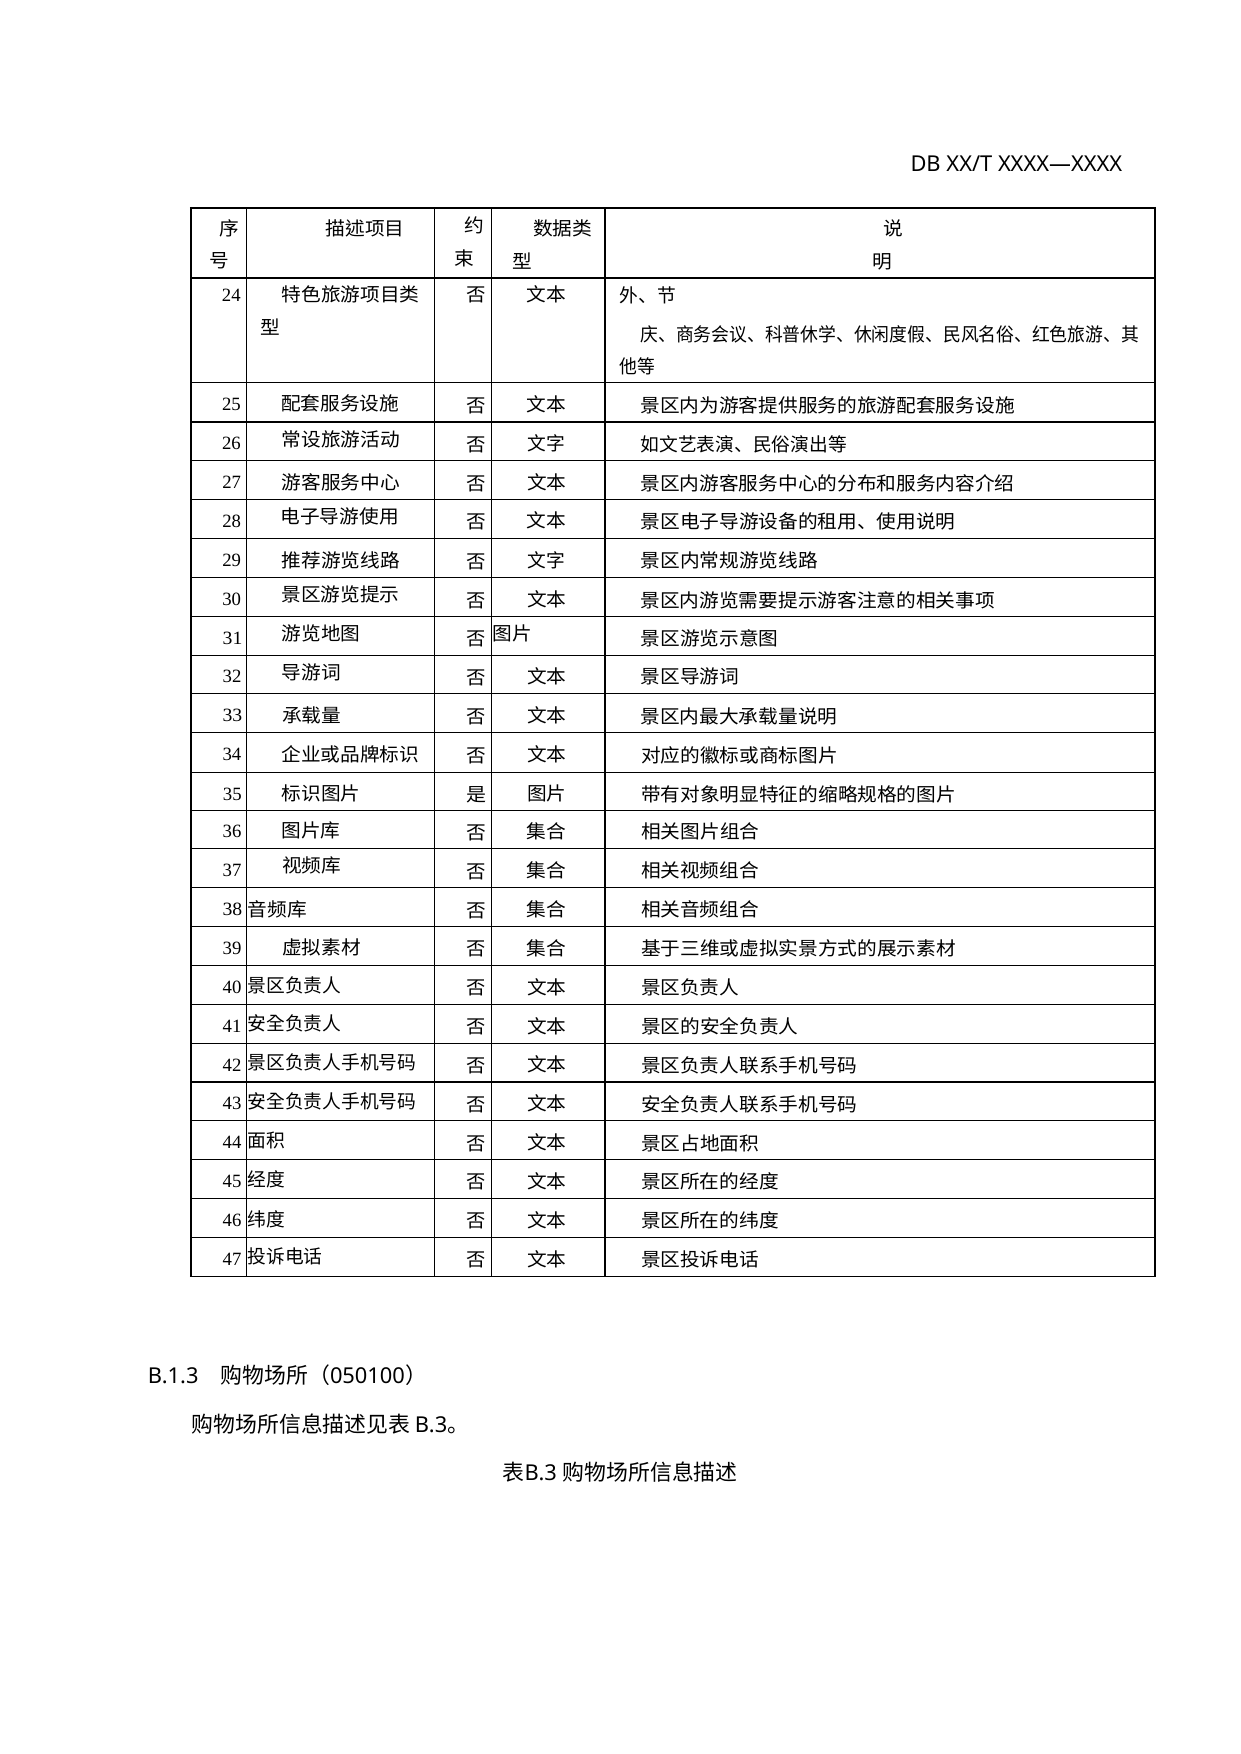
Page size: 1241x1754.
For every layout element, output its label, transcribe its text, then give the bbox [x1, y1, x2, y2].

table_cell 36 [192, 811, 246, 848]
table_cell 安全负责人 [247, 1005, 434, 1042]
table_cell 37 [192, 849, 246, 887]
table_cell 景区负责人手机号码 [247, 1044, 434, 1081]
table_cell 景区内最大承载量说明 [606, 694, 1154, 732]
table_cell 39 [192, 927, 246, 965]
table_cell 游客服务中心 [247, 461, 434, 499]
table_cell 否 [435, 888, 491, 926]
table_cell 视频库 [247, 849, 434, 887]
table_cell 景区负责人 [606, 966, 1154, 1004]
table_cell 景区所在的经度 [606, 1160, 1154, 1198]
table_cell 否 [435, 733, 491, 772]
table_cell 标识图片 [247, 773, 434, 810]
table_cell 如文艺表演、民俗演出等 [606, 423, 1154, 460]
table_cell 28 [192, 500, 246, 538]
table_cell 对应的徽标或商标图片 [606, 733, 1154, 772]
table_cell 文本 [492, 500, 604, 538]
table_cell 安全负责人手机号码 [247, 1083, 434, 1120]
table_cell 图片 [492, 773, 604, 810]
table_cell 特色旅游项目类型 [247, 279, 434, 382]
table_cell 否 [435, 578, 491, 616]
table_cell 47 [192, 1238, 246, 1276]
table_cell 图片 [492, 617, 604, 654]
text 购物场所信息描述见表B.3。 [148, 1407, 1122, 1439]
table_cell 相关视频组合 [606, 849, 1154, 887]
table_cell 文字 [492, 539, 604, 577]
table_cell 否 [435, 656, 491, 693]
table_cell 否 [435, 383, 491, 421]
table_header 约束 [435, 209, 491, 277]
table_cell 文本 [492, 1083, 604, 1120]
table_cell 推荐游览线路 [247, 539, 434, 577]
table_cell 否 [435, 1160, 491, 1198]
table_cell 否 [435, 927, 491, 965]
table_cell 26 [192, 423, 246, 460]
table_header 序号 [192, 209, 246, 277]
table_cell 文字 [492, 423, 604, 460]
table_cell 景区投诉电话 [606, 1238, 1154, 1276]
table_cell 27 [192, 461, 246, 499]
table_cell 景区内游客服务中心的分布和服务内容介绍 [606, 461, 1154, 499]
table_cell 文本 [492, 656, 604, 693]
table_cell 安全负责人联系手机号码 [606, 1083, 1154, 1120]
table_cell 35 [192, 773, 246, 810]
table_cell 否 [435, 461, 491, 499]
table_cell 32 [192, 656, 246, 693]
table_cell 否 [435, 811, 491, 848]
table_cell 景区占地面积 [606, 1121, 1154, 1159]
table_cell 42 [192, 1044, 246, 1081]
table_cell 景区的安全负责人 [606, 1005, 1154, 1042]
table_cell 41 [192, 1005, 246, 1042]
table_cell 导游词 [247, 656, 434, 693]
table_cell 景区导游词 [606, 656, 1154, 693]
table_cell 景区负责人联系手机号码 [606, 1044, 1154, 1081]
table_cell 集合 [492, 849, 604, 887]
table_cell 配套服务设施 [247, 383, 434, 421]
table_cell 34 [192, 733, 246, 772]
table_cell 否 [435, 500, 491, 538]
table_cell 电子导游使用 [247, 500, 434, 538]
table_cell 否 [435, 1044, 491, 1081]
table_cell 面积 [247, 1121, 434, 1159]
table_cell 否 [435, 279, 491, 382]
table_cell 集合 [492, 888, 604, 926]
table_cell 景区内游览需要提示游客注意的相关事项 [606, 578, 1154, 616]
table_cell 景区内常规游览线路 [606, 539, 1154, 577]
table_cell 46 [192, 1199, 246, 1237]
table_cell 否 [435, 849, 491, 887]
table_cell 企业或品牌标识 [247, 733, 434, 772]
table_cell 否 [435, 1083, 491, 1120]
table_cell 30 [192, 578, 246, 616]
table_cell 相关图片组合 [606, 811, 1154, 848]
table_cell 否 [435, 966, 491, 1004]
table_cell 25 [192, 383, 246, 421]
table_cell 否 [435, 617, 491, 654]
table_cell 文本 [492, 694, 604, 732]
table_cell 文本 [492, 1238, 604, 1276]
table_cell 43 [192, 1083, 246, 1120]
table_cell 文本 [492, 966, 604, 1004]
table_cell 景区电子导游设备的租用、使用说明 [606, 500, 1154, 538]
table_cell 游览地图 [247, 617, 434, 654]
table_cell 33 [192, 694, 246, 732]
table_cell 29 [192, 539, 246, 577]
table_header 数据类型 [492, 209, 604, 277]
table_cell 否 [435, 539, 491, 577]
table_cell 否 [435, 1199, 491, 1237]
text 购物场所（050100） [148, 1358, 1122, 1390]
table_cell 经度 [247, 1160, 434, 1198]
table_cell 常设旅游活动 [247, 423, 434, 460]
table_cell 文本 [492, 1044, 604, 1081]
table_cell 文本 [492, 279, 604, 382]
table_cell 投诉电话 [247, 1238, 434, 1276]
table_cell 45 [192, 1160, 246, 1198]
table_cell 否 [435, 423, 491, 460]
table_cell 图片库 [247, 811, 434, 848]
table_cell 音频库 [247, 888, 434, 926]
table_cell 文本 [492, 1160, 604, 1198]
table_cell 38 [192, 888, 246, 926]
table_cell 虚拟素材 [247, 927, 434, 965]
table_cell 集合 [492, 811, 604, 848]
table_cell 景区内为游客提供服务的旅游配套服务设施 [606, 383, 1154, 421]
table_cell 集合 [492, 927, 604, 965]
table_cell 文本 [492, 1199, 604, 1237]
table_cell 否 [435, 694, 491, 732]
table_cell 24 [192, 279, 246, 382]
table_cell 否 [435, 1238, 491, 1276]
table_cell 相关音频组合 [606, 888, 1154, 926]
table_cell 否 [435, 1121, 491, 1159]
table_cell 是 [435, 773, 491, 810]
table_cell 文本 [492, 1121, 604, 1159]
table_cell 文本 [492, 578, 604, 616]
table_cell 否 [435, 1005, 491, 1042]
table_cell 文本 [492, 383, 604, 421]
table_cell 承载量 [247, 694, 434, 732]
table_cell 景区负责人 [247, 966, 434, 1004]
table_header 说明 [606, 209, 1154, 277]
table_cell 文本 [492, 733, 604, 772]
table_cell 文本 [492, 1005, 604, 1042]
table_cell 景区游览示意图 [606, 617, 1154, 654]
table_cell 文本 [492, 461, 604, 499]
text 购物场所信息描述 [148, 1455, 1122, 1487]
table_cell 景区游览提示 [247, 578, 434, 616]
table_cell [606, 279, 1154, 382]
table_cell 基于三维或虚拟实景方式的展示素材 [606, 927, 1154, 965]
table_cell 40 [192, 966, 246, 1004]
table_cell 景区所在的纬度 [606, 1199, 1154, 1237]
table_cell 纬度 [247, 1199, 434, 1237]
table_cell 31 [192, 617, 246, 654]
table_cell 44 [192, 1121, 246, 1159]
table_header 描述项目 [247, 209, 434, 277]
table_cell 带有对象明显特征的缩略规格的图片 [606, 773, 1154, 810]
